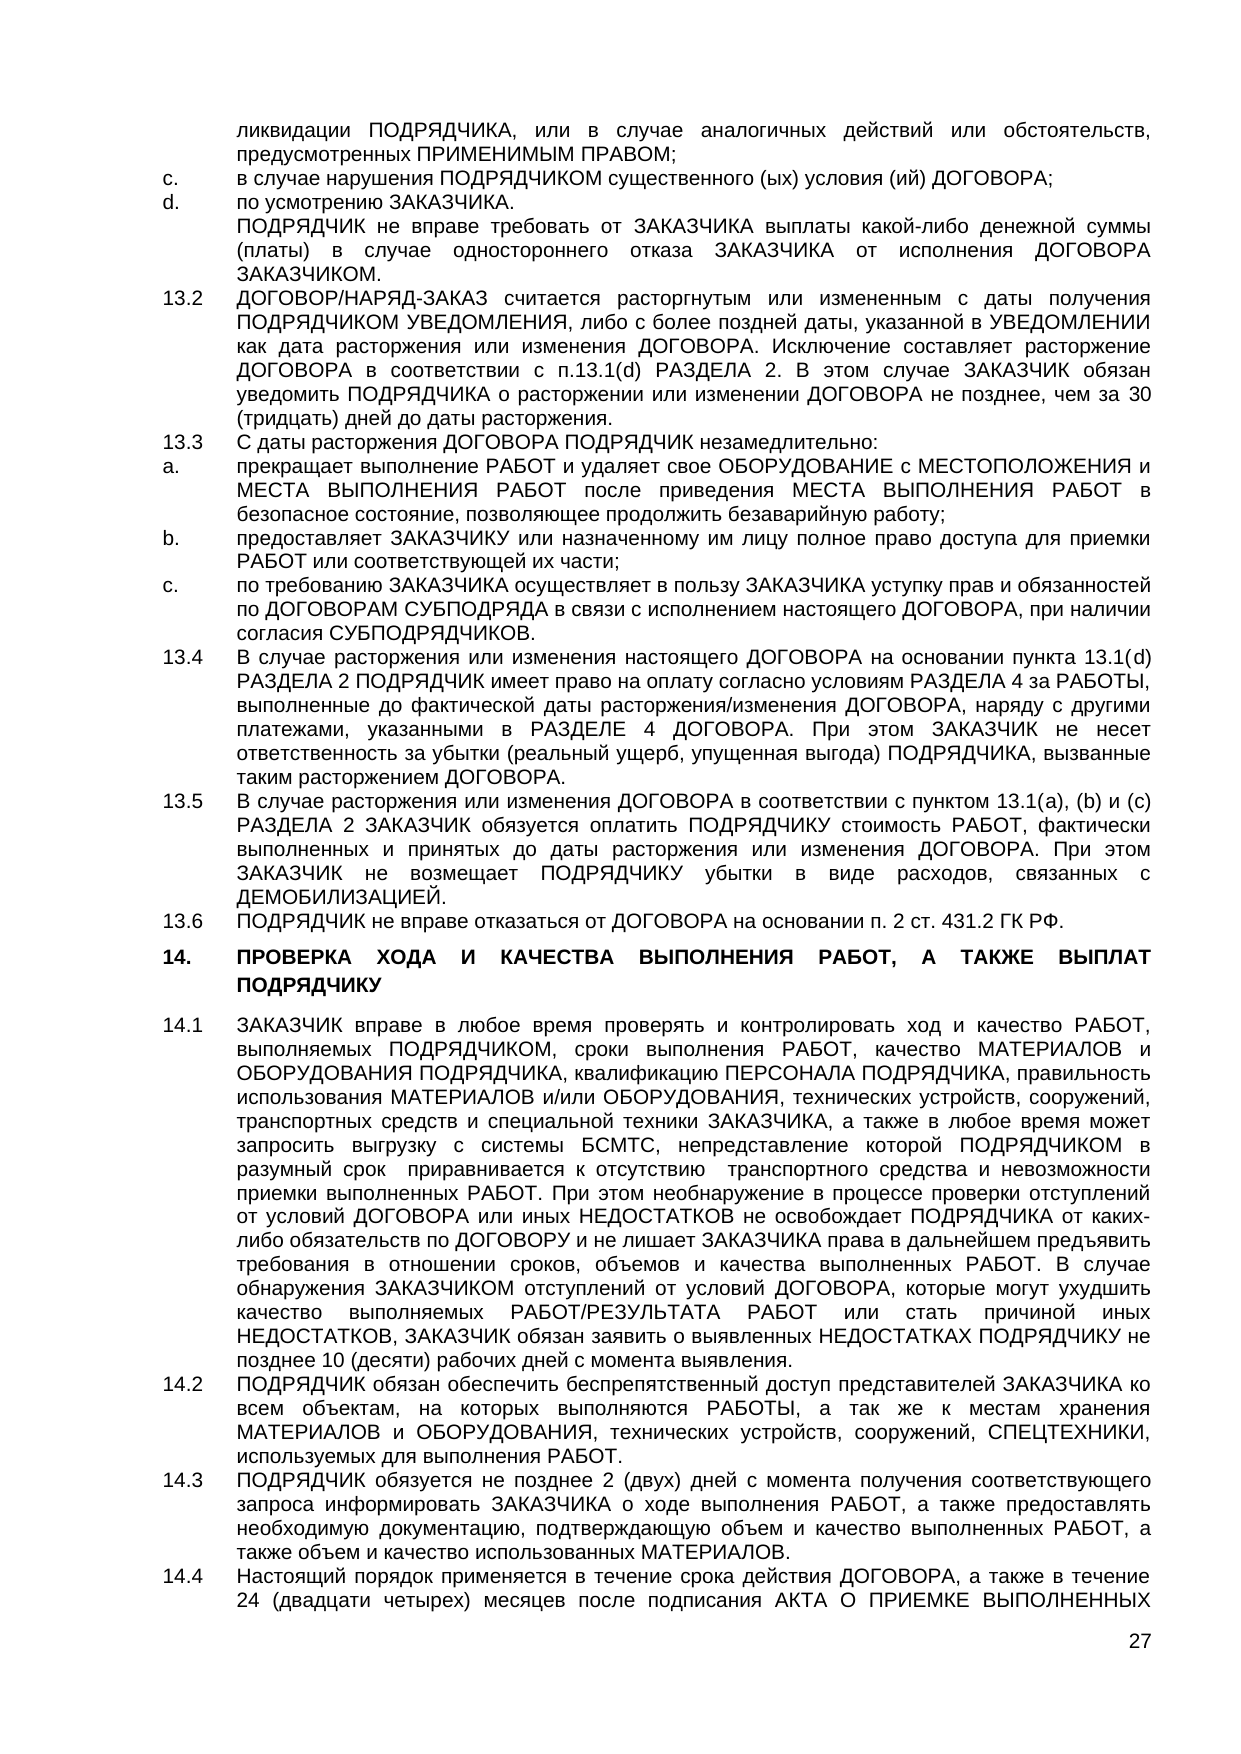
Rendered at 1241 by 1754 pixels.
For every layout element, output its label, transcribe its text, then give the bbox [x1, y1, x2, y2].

list ПОДРЯДЧИК не вправе отказаться от ДОГОВОРА на основании п. 2 ст. 431.2 ГК РФ. [162, 909, 1152, 933]
subtitle ПРОВЕРКА ХОДА И КАЧЕСТВА ВЫПОЛНЕНИЯ РАБОТ, А ТАКЖЕ ВЫПЛАТ ПОДРЯДЧИКУ [162, 945, 1152, 997]
list С даты расторжения ДОГОВОРА ПОДРЯДЧИК незамедлительно: [162, 429, 1152, 453]
list ДОГОВОР/НАРЯД-ЗАКАЗ считается расторгнутым или измененным с даты получения ПОДРЯДЧИКОМ УВЕДОМЛЕНИЯ, либо с более поздней даты, указанной в УВЕДОМЛЕНИИ как дата расторжения или изменения ДОГОВОРА. Исключение составляет расторжение ДОГОВОРА в соответствии с п.13.1(d) РАЗДЕЛА 2. В этом случае ЗАКАЗЧИК обязан уведомить ПОДРЯДЧИКА о расторжении или изменении ДОГОВОРА не позднее, чем за 30 (тридцать) дней до даты расторжения. [162, 286, 1152, 429]
list В случае расторжения или изменения настоящего ДОГОВОРА на основании пункта 13.1(d) РАЗДЕЛА 2 ПОДРЯДЧИК имеет право на оплату согласно условиям РАЗДЕЛА 4 за РАБОТЫ, выполненные до фактической даты расторжения/изменения ДОГОВОРА, наряду с другими платежами, указанными в РАЗДЕЛЕ 4 ДОГОВОРА. При этом ЗАКАЗЧИК не несет ответственность за убытки (реальный ущерб, упущенная выгода) ПОДРЯДЧИКА, вызванные таким расторжением ДОГОВОРА. [162, 645, 1152, 789]
list ПОДРЯДЧИК обязуется не позднее 2 (двух) дней с момента получения соответствующего запроса информировать ЗАКАЗЧИКА о ходе выполнения РАБОТ, а также предоставлять необходимую документацию, подтверждающую объем и качество выполненных РАБОТ, а также объем и качество использованных МАТЕРИАЛОВ. [162, 1468, 1152, 1564]
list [162, 1564, 1152, 1612]
list по требованию ЗАКАЗЧИКА осуществляет в пользу ЗАКАЗЧИКА уступку прав и обязанностей по ДОГОВОРАМ СУБПОДРЯДА в связи с исполнением настоящего ДОГОВОРА, при наличии согласия СУБПОДРЯДЧИКОВ. [162, 573, 1152, 645]
list ЗАКАЗЧИК вправе в любое время проверять и контролировать ход и качество РАБОТ, выполняемых ПОДРЯДЧИКОМ, сроки выполнения РАБОТ, качество МАТЕРИАЛОВ и ОБОРУДОВАНИЯ ПОДРЯДЧИКА, квалификацию ПЕРСОНАЛА ПОДРЯДЧИКА, правильность использования МАТЕРИАЛОВ и/или ОБОРУДОВАНИЯ, технических устройств, сооружений, транспортных средств и специальной техники ЗАКАЗЧИКА, а также в любое время может запросить выгрузку с системы БСМТС, непредставление которой ПОДРЯДЧИКОМ в разумный срок приравнивается к отсутствию транспортного средства и невозможности приемки выполненных РАБОТ. При этом необнаружение в процессе проверки отступлений от условий ДОГОВОРА или иных НЕДОСТАТКОВ не освобождает ПОДРЯДЧИКА от каких-либо обязательств по ДОГОВОРУ и не лишает ЗАКАЗЧИКА права в дальнейшем предъявить требования в отношении сроков, объемов и качества выполненных РАБОТ. В случае обнаружения ЗАКАЗЧИКОМ отступлений от условий ДОГОВОРА, которые могут ухудшить качество выполняемых РАБОТ/РЕЗУЛЬТАТА РАБОТ или стать причиной иных НЕДОСТАТКОВ, ЗАКАЗЧИК обязан заявить о выявленных НЕДОСТАТКАХ ПОДРЯДЧИКУ не позднее 10 (десяти) рабочих дней с момента выявления. [162, 1013, 1152, 1372]
list предоставляет ЗАКАЗЧИКУ или назначенному им лицу полное право доступа для приемки РАБОТ или соответствующей их части; [162, 525, 1152, 573]
list в случае нарушения ПОДРЯДЧИКОМ существенного (ых) условия (ий) ДОГОВОРА; [162, 166, 1152, 190]
list прекращает выполнение РАБОТ и удаляет свое ОБОРУДОВАНИЕ с МЕСТОПОЛОЖЕНИЯ и МЕСТА ВЫПОЛНЕНИЯ РАБОТ после приведения МЕСТА ВЫПОЛНЕНИЯ РАБОТ в безопасное состояние, позволяющее продолжить безаварийную работу; [162, 453, 1152, 525]
list ПОДРЯДЧИК обязан обеспечить беспрепятственный доступ представителей ЗАКАЗЧИКА ко всем объектам, на которых выполняются РАБОТЫ, а так же к местам хранения МАТЕРИАЛОВ и ОБОРУДОВАНИЯ, технических устройств, сооружений, СПЕЦТЕХНИКИ, используемых для выполнения РАБОТ. [162, 1372, 1152, 1468]
list В случае расторжения или изменения ДОГОВОРА в соответствии с пунктом 13.1(a), (b) и (с) РАЗДЕЛА 2 ЗАКАЗЧИК обязуется оплатить ПОДРЯДЧИКУ стоимость РАБОТ, фактически выполненных и принятых до даты расторжения или изменения ДОГОВОРА. При этом ЗАКАЗЧИК не возмещает ПОДРЯДЧИКУ убытки в виде расходов, связанных с ДЕМОБИЛИЗАЦИЕЙ. [162, 789, 1152, 909]
list ПОДРЯДЧИК не вправе требовать от ЗАКАЗЧИКА выплаты какой-либо денежной суммы (платы) в случае одностороннего отказа ЗАКАЗЧИКА от исполнения ДОГОВОРА ЗАКАЗЧИКОМ. [236, 214, 1152, 286]
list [162, 118, 1152, 166]
list по усмотрению ЗАКАЗЧИКА. [162, 190, 1152, 214]
